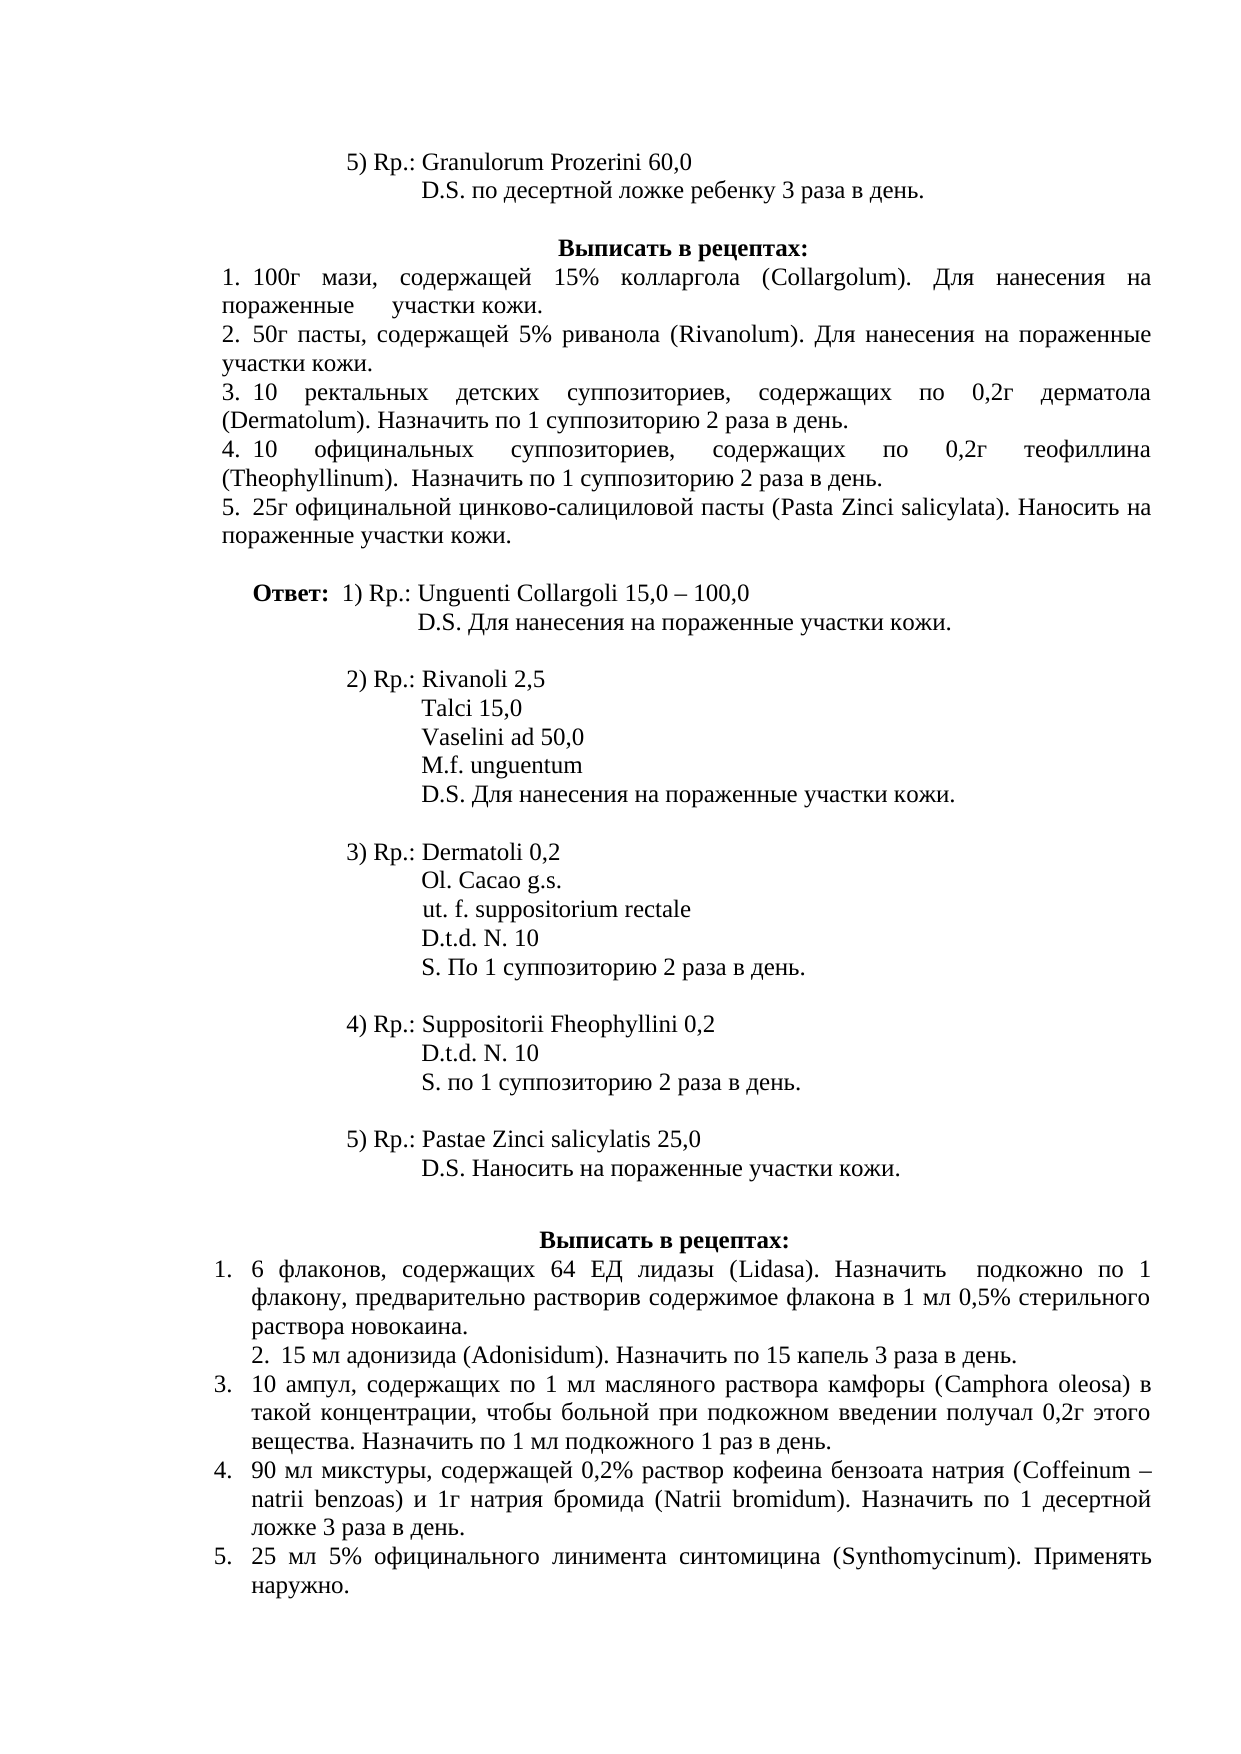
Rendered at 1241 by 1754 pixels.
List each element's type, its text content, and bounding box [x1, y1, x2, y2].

text D.S. Для нанесения на пораженные участки кожи. [215, 779, 1152, 808]
text M.f. unguentum [215, 751, 1152, 779]
list 10 ампул, содержащих по 1 мл масляного раствора камфоры (Camphora oleosa) в такой концентрации, чтобы больной при подкожном введении получал 0,2г этого вещества. Назначить по 1 мл подкожного 1 раз в день. [213, 1369, 1152, 1455]
text D.S. по десертной ложке ребенку 3 раза в день. [215, 176, 1152, 204]
list 90 мл микстуры, содержащей 0,2% раствор кофеина бензоата натрия (Coffeinum – natrii benzoas) и 1г натрия бромида (Natrii bromidum). Назначить по 1 десертной ложке 3 раза в день. [213, 1455, 1152, 1541]
text D.S. Для нанесения на пораженные участки кожи. [215, 607, 1152, 636]
list 10 ректальных детских суппозиториев, содержащих по 0,2г дерматола (Dermatolum). Назначить по 1 суппозиторию 2 раза в день. [222, 377, 1152, 434]
text Выписать в рецептах: [215, 233, 1152, 262]
text D.t.d. N. 10 [177, 1038, 1152, 1067]
list 25 мл 5% официнального линимента синтомицина (Synthomycinum). Применять наружно. [213, 1541, 1152, 1599]
text S. По 1 суппозиторию 2 раза в день. [215, 952, 1152, 981]
text Ol. Cacao g.s. [215, 866, 1152, 894]
list 100г мази, содержащей 15% колларгола (Collargolum). Для нанесения на пораженные участки кожи. [222, 262, 1152, 319]
text D.S. Наносить на пораженные участки кожи. [177, 1153, 1152, 1182]
text D.t.d. N. 10 [215, 923, 1152, 952]
text Ответ: 1) Rp.: Unguenti Collargoli 15,0 – 100,0 [215, 578, 1152, 607]
text Talci 15,0 [177, 693, 1152, 722]
text 5) Rp.: Pastae Zinci salicylatis 25,0 [177, 1124, 1152, 1153]
text Vaselini ad 50,0 [215, 722, 1152, 751]
list 10 официнальных суппозиториев, содержащих по 0,2г теофиллина (Theophyllinum). Назначить по 1 суппозиторию 2 раза в день. [222, 434, 1152, 492]
list 50г пасты, содержащей 5% риванола (Rivanolum). Для нанесения на пораженные участки кожи. [222, 319, 1152, 377]
text Выписать в рецептах: [177, 1225, 1152, 1254]
text ut. f. suppositorium rectale [215, 894, 1152, 923]
list 6 флаконов, содержащих 64 ЕД лидазы (Lidasa). Назначить подкожно по 1 флакону, предварительно растворив содержимое флакона в 1 мл 0,5% стерильного раствора новокаина. [213, 1254, 1152, 1340]
text 4) Rp.: Suppositorii Fheophyllini 0,2 [177, 1009, 1152, 1038]
text 2) Rp.: Rivanoli 2,5 [215, 664, 1152, 693]
text 3) Rp.: Dermatoli 0,2 [215, 837, 1152, 866]
text S. по 1 суппозиторию 2 раза в день. [177, 1067, 1152, 1096]
text 5) Rp.: Granulorum Prozerini 60,0 [215, 147, 1152, 176]
list 25г официнальной цинково-салициловой пасты (Pasta Zinci salicylata). Наносить на пораженные участки кожи. [222, 492, 1152, 549]
list 15 мл адонизида (Adonisidum). Назначить по 15 капель 3 раза в день. [251, 1340, 1152, 1369]
